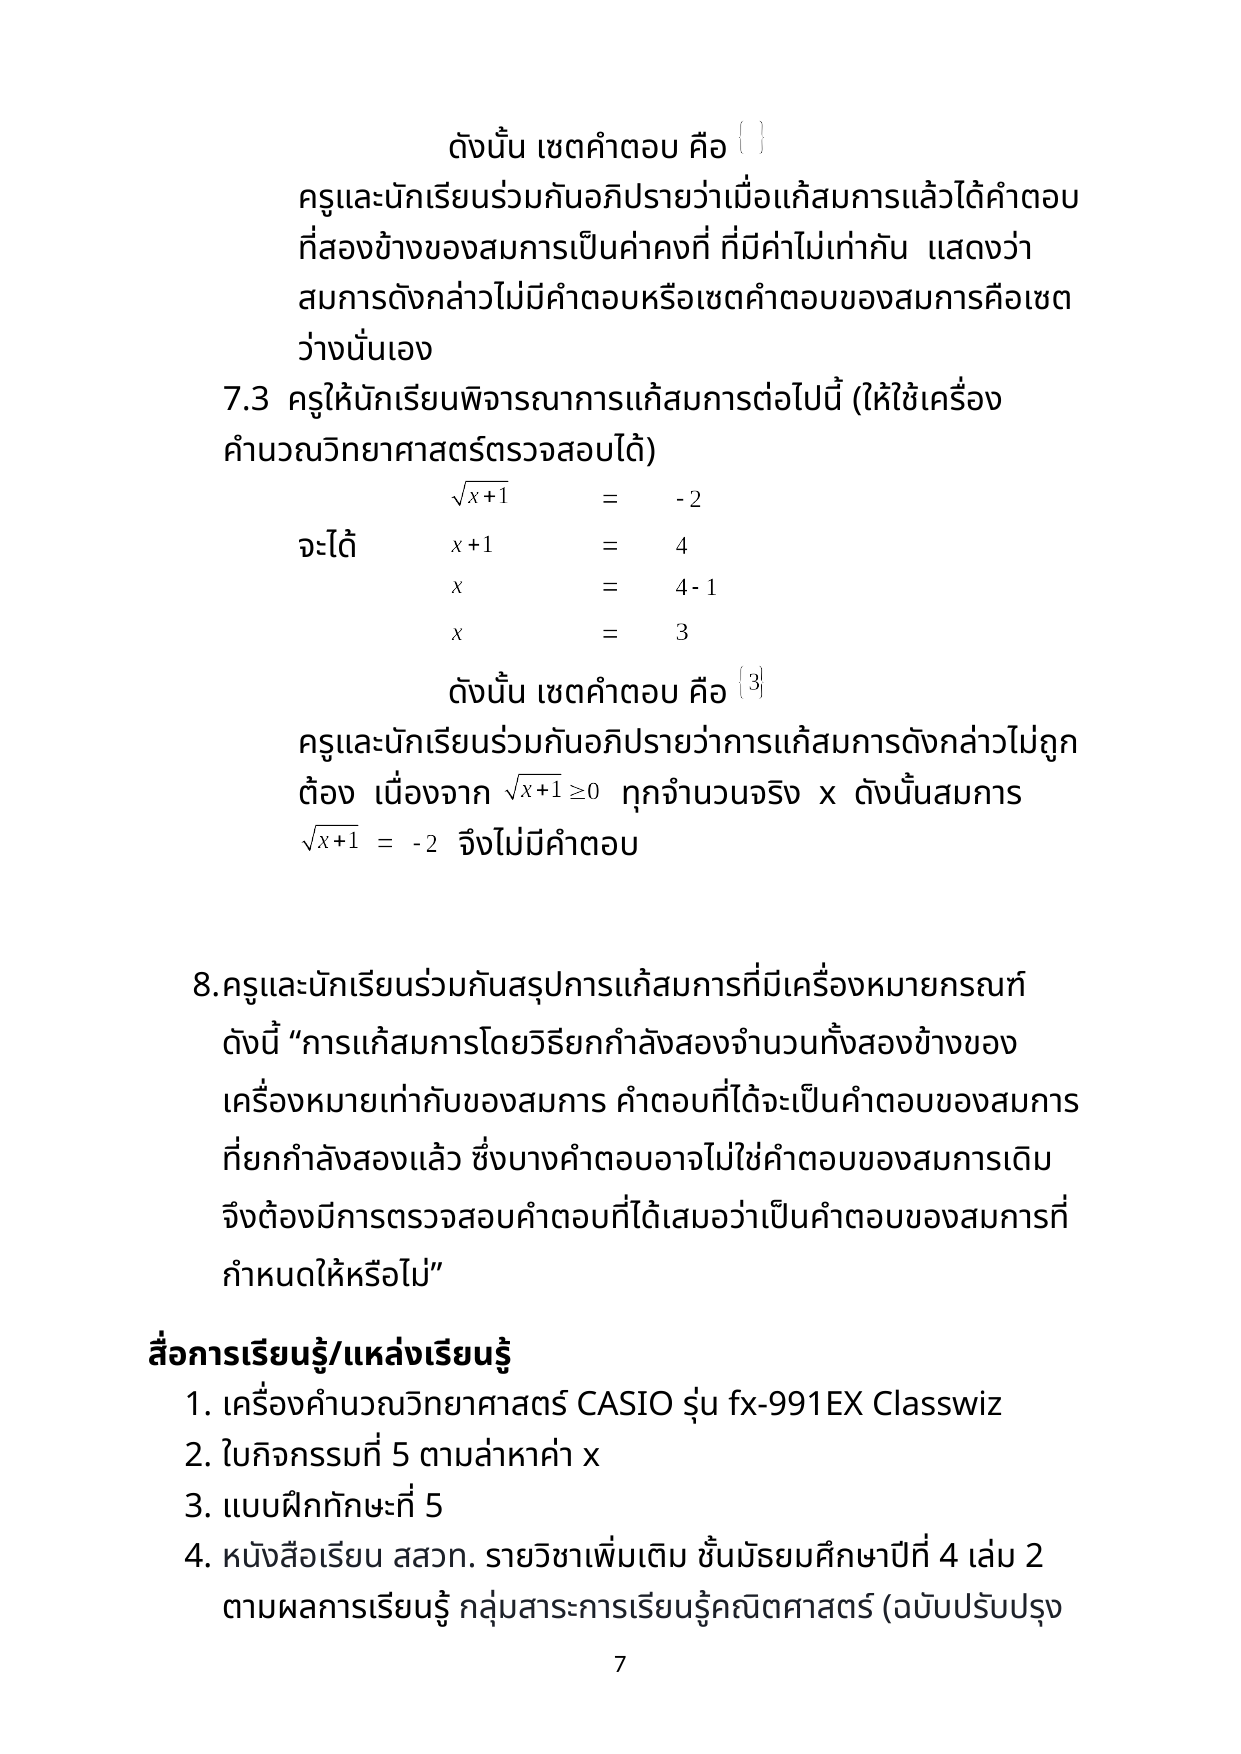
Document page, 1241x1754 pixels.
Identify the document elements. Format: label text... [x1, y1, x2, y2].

list ครูและนักเรียนร่วมกันสรุปการแก้สมการที่มีเครื่องหมายกรณฑ์ ดังนี้ “การแก้สมการโดยวิธียกกำลังสองจำนวนทั้งสองข้างของเครื่องหมายเท่ากับของสมการ คำตอบที่ได้จะเป็นคำตอบของสมการที่ยกกำลังสองแล้ว ซึ่งบางคำตอบอาจไม่ใช่คำตอบของสมการเดิม จึงต้องมีการตรวจสอบคำตอบที่ได้เสมอว่าเป็นคำตอบของสมการที่กำหนดให้หรือไม่” [192, 961, 1092, 1301]
text จะได้ [223, 522, 1092, 572]
list แบบฝึกทักษะที่ 5 [184, 1481, 1092, 1532]
list ดังนั้น เซตคำตอบ คือ [373, 118, 1092, 173]
text สื่อการเรียนรู้/แหล่งเรียนรู้ [148, 1329, 1092, 1380]
list 7.3 ครูให้นักเรียนพิจารณาการแก้สมการต่อไปนี้ (ให้ใช้เครื่องคำนวณวิทยาศาสตร์ตรวจสอบได้) [223, 375, 1092, 476]
list ใบกิจกรรมที่ 5 ตามล่าหาค่า x [184, 1431, 1092, 1481]
list เครื่องคำนวณวิทยาศาสตร์ CASIO รุ่น fx-991EX Classwiz [184, 1380, 1092, 1431]
list ครูและนักเรียนร่วมกันอภิปรายว่าเมื่อแก้สมการแล้วได้คำตอบที่สองข้างของสมการเป็นค่าคงที่ ที่มีค่าไม่เท่ากัน แสดงว่าสมการดังกล่าวไม่มีคำตอบหรือเซตคำตอบของสมการคือเซตว่างนั่นเอง [298, 173, 1092, 375]
text ครูและนักเรียนร่วมกันอภิปรายว่าการแก้สมการดังกล่าวไม่ถูกต้อง เนื่องจาก ทุกจำนวนจริง x ดังนั้นสมการ จึงไม่มีคำตอบ [298, 718, 1092, 870]
list ดังนั้น เซตคำตอบ คือ [373, 663, 1092, 718]
